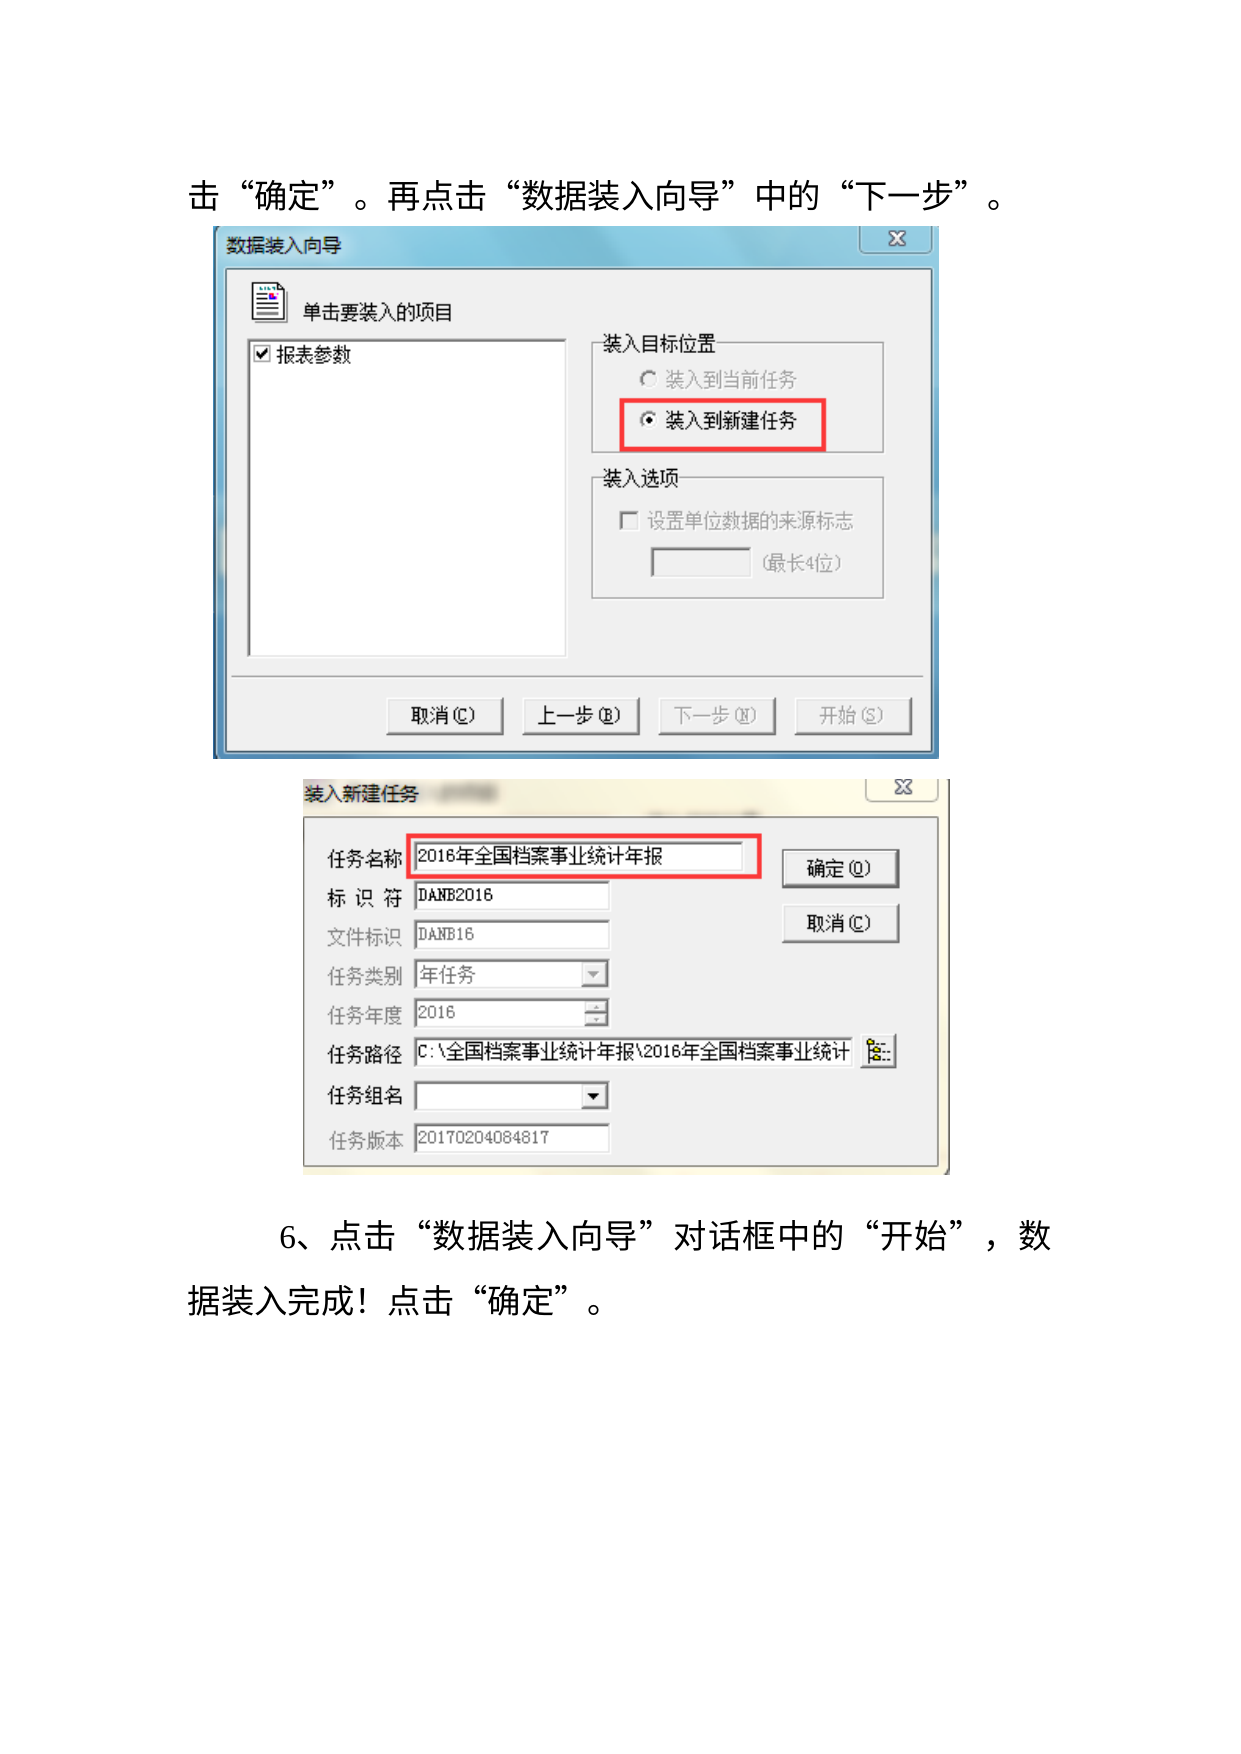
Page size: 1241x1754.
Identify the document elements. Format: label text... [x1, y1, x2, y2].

list 点击“数据装入向导”对话框中的“开始”，数据装入完成！点击“确定”。 [187, 1202, 1053, 1332]
picture [213, 226, 939, 759]
picture [303, 779, 950, 1175]
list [187, 162, 1053, 227]
